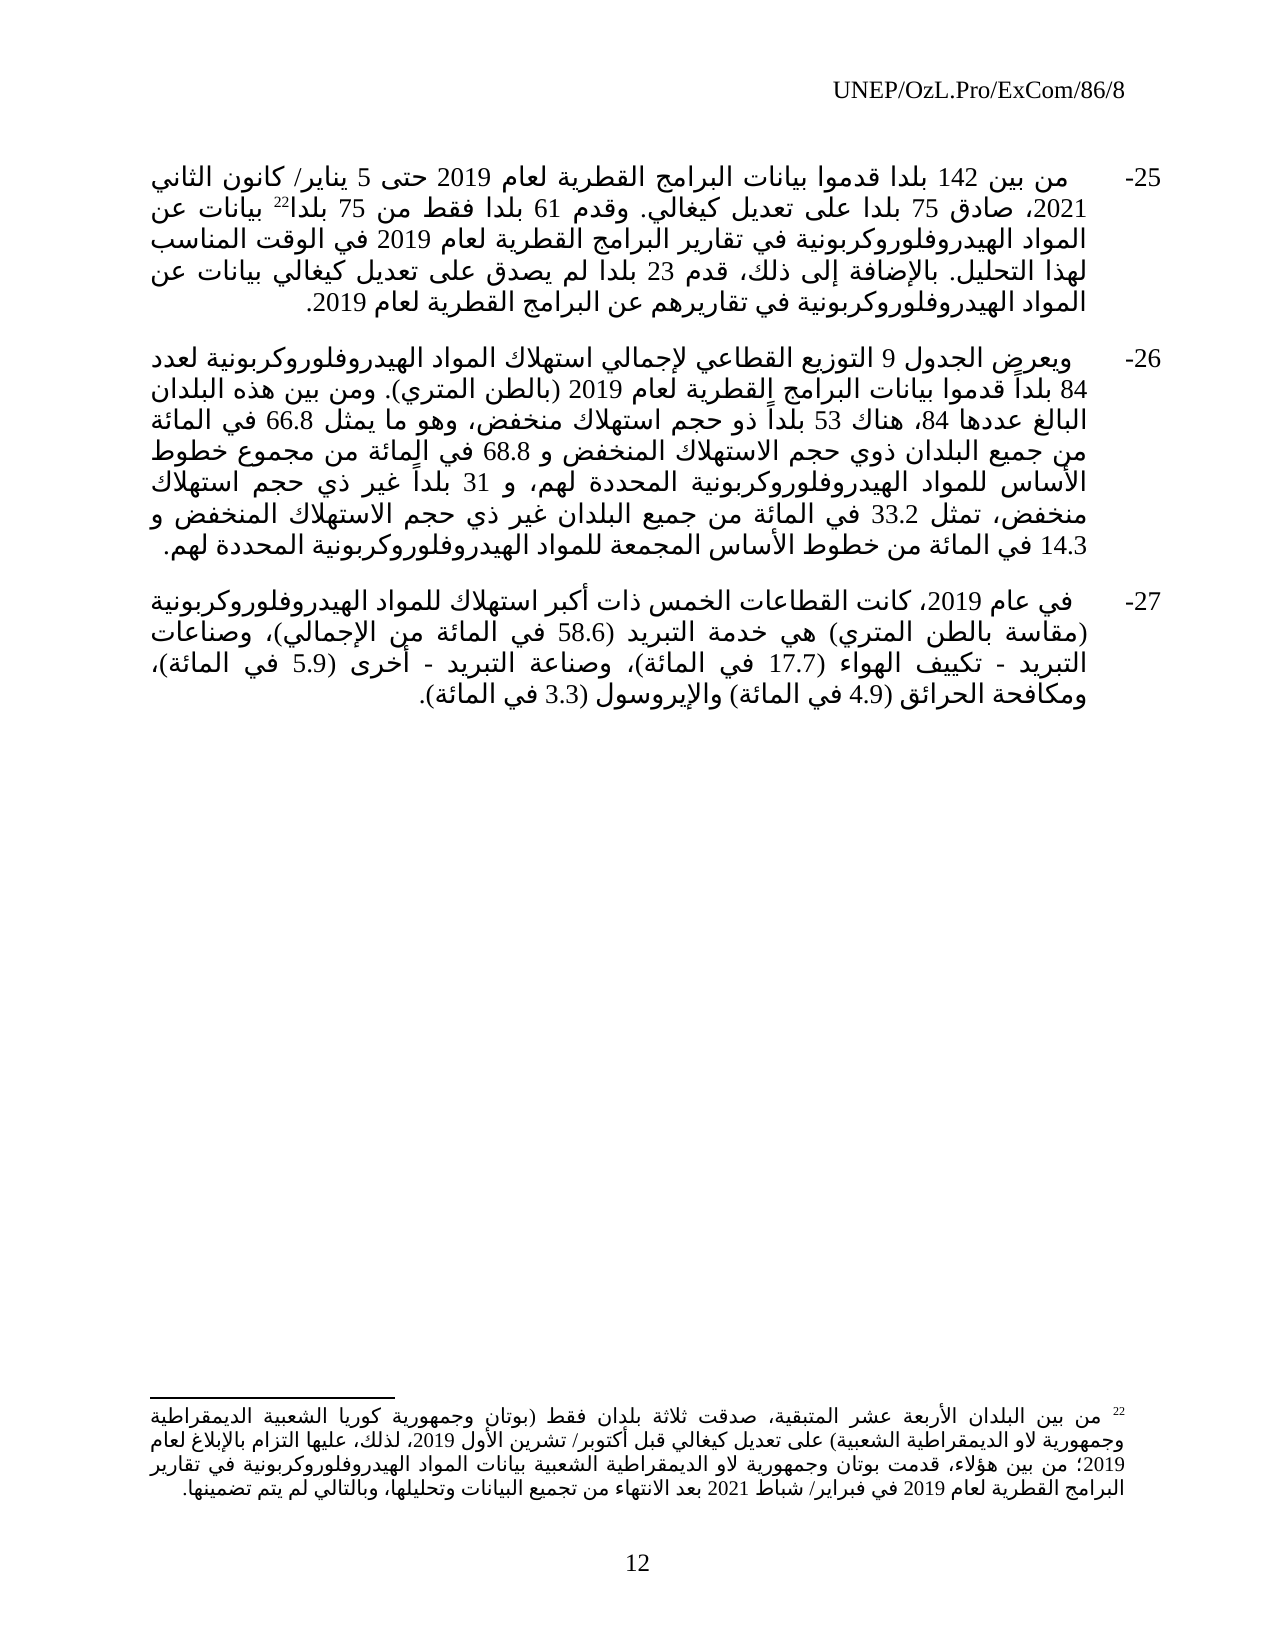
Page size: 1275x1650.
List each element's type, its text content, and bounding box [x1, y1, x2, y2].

list من بين 142 بلدا قدموا بيانات البرامج القطرية لعام 2019 حتى 5 يناير/ كانون الثاني 2021، صادق 75 بلدا على تعديل كيغالي. وقدم 61 بلدا فقط من 75 بلدا بيانات عن المواد الهيدروفلوروكربونية في تقارير البرامج القطرية لعام 2019 في الوقت المناسب لهذا التحليل. بالإضافة إلى ذلك، قدم 23 بلدا لم يصدق على تعديل كيغالي بيانات عن المواد الهيدروفلوروكربونية في تقاريرهم عن البرامج القطرية لعام 2019. [150, 161, 1125, 317]
list في عام 2019، كانت القطاعات الخمس ذات أكبر استهلاك للمواد الهيدروفلوروكربونية (مقاسة بالطن المتري) هي خدمة التبريد (58.6 في المائة من الإجمالي)، وصناعات التبريد - تكييف الهواء (17.7 في المائة)، وصناعة التبريد - أخرى (5.9 في المائة)، ومكافحة الحرائق (4.9 في المائة) والإيروسول (3.3 في المائة). [150, 585, 1125, 709]
list ويعرض الجدول 9 التوزيع القطاعي لإجمالي استهلاك المواد الهيدروفلوروكربونية لعدد 84 بلداً قدموا بيانات البرامج القطرية لعام 2019 (بالطن المتري). ومن بين هذه البلدان البالغ عددها 84، هناك 53 بلداً ذو حجم استهلاك منخفض، وهو ما يمثل 66.8 في المائة من جميع البلدان ذوي حجم الاستهلاك المنخفض و 68.8 في المائة من مجموع خطوط الأساس للمواد الهيدروفلوروكربونية المحددة لهم، و 31 بلداً غير ذي حجم استهلاك منخفض، تمثل 33.2 في المائة من جميع البلدان غير ذي حجم الاستهلاك المنخفض و 14.3 في المائة من خطوط الأساس المجمعة للمواد الهيدروفلوروكربونية المحددة لهم. [150, 342, 1125, 560]
